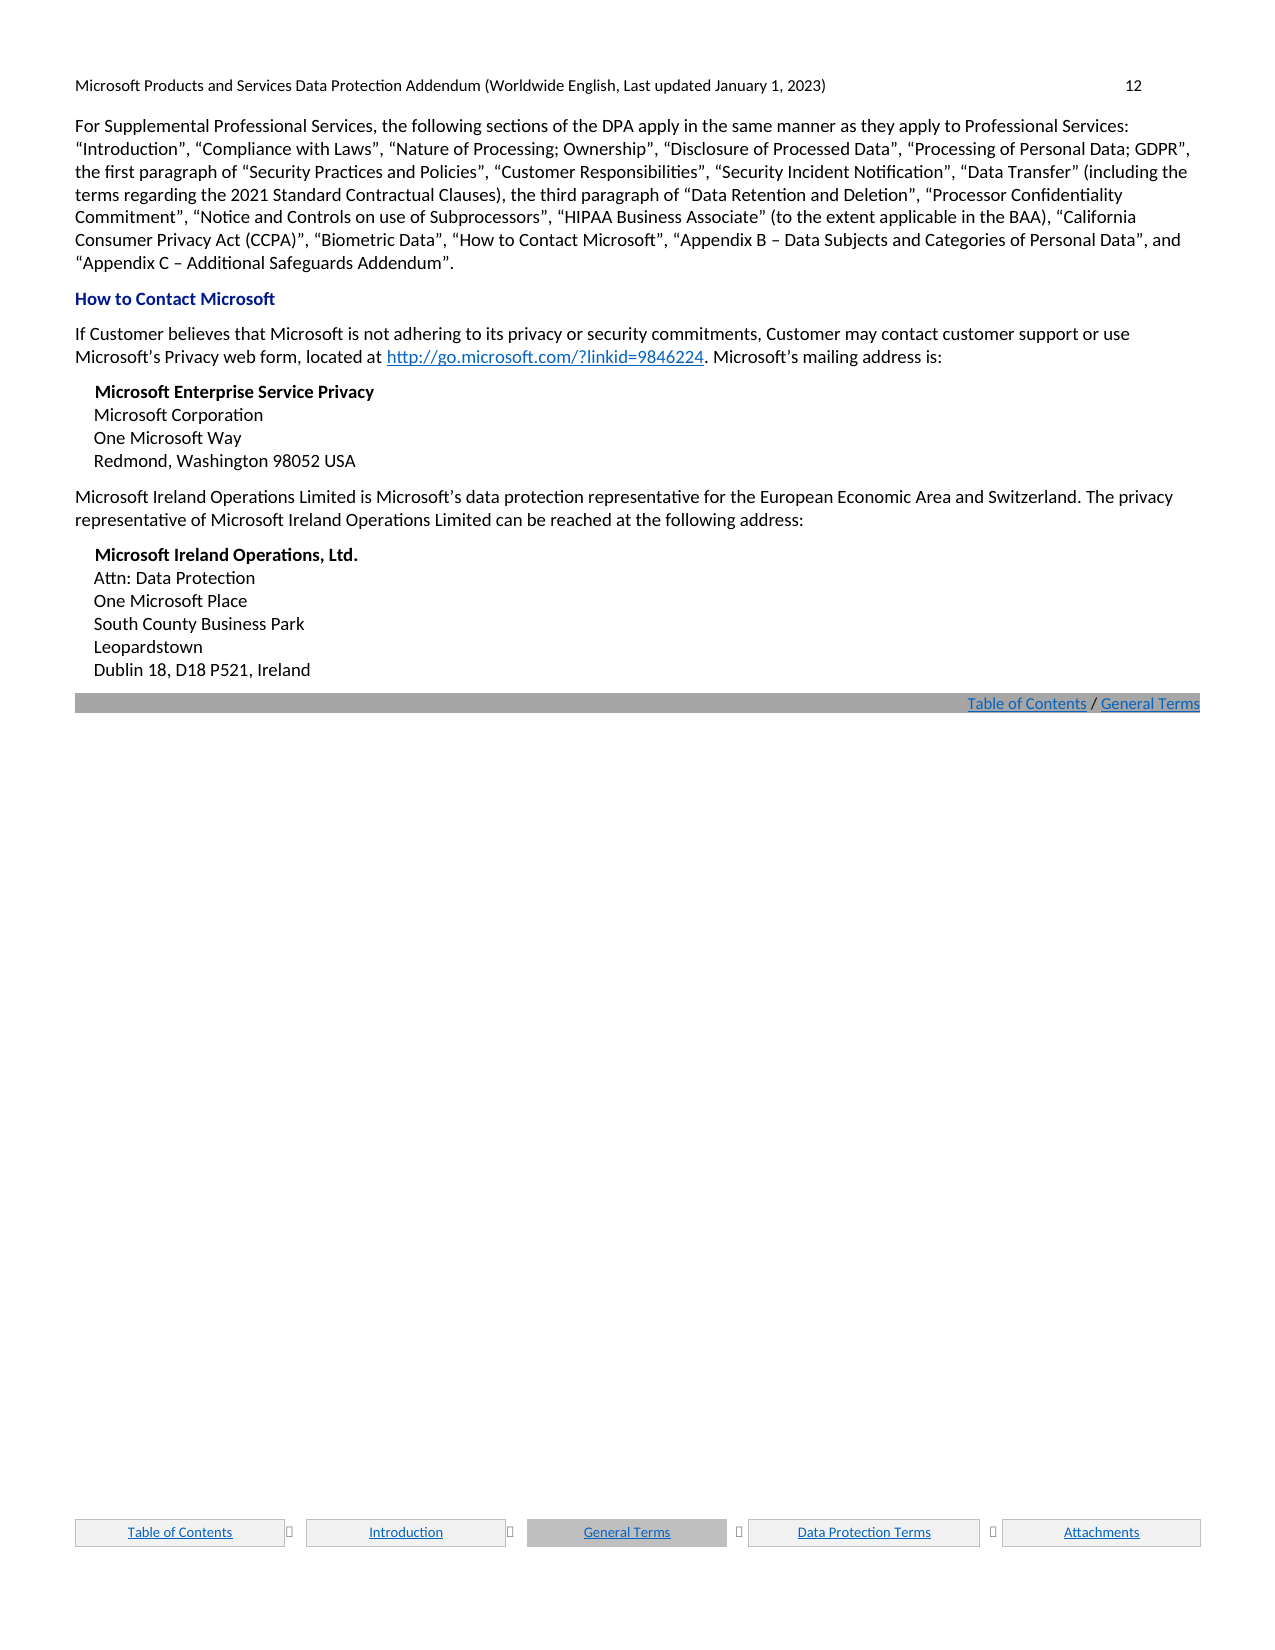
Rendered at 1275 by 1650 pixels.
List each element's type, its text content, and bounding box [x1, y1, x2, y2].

list Microsoft Corporation [94, 404, 1200, 427]
list South County Business Park [94, 612, 1200, 635]
list Microsoft Enterprise Service Privacy [94, 381, 1200, 404]
list For Supplemental Professional Services, the following sections of the DPA apply in the same manner as they apply to Professional Services: “Introduction”, “Compliance with Laws”, “Nature of Processing; Ownership”, “Disclosure of Processed Data”, “Processing of Personal Data; GDPR”, the first paragraph of “Security Practices and Policies”, “Customer Responsibilities”, “Security Incident Notification”, “Data Transfer” (including the terms regarding the 2021 Standard Contractual Clauses), the third paragraph of “Data Retention and Deletion”, “Processor Confidentiality Commitment”, “Notice and Controls on use of Subprocessors”, “HIPAA Business Associate” (to the extent applicable in the BAA), “California Consumer Privacy Act (CCPA)”, “Biometric Data”, “How to Contact Microsoft”, “Appendix B – Data Subjects and Categories of Personal Data”, and “Appendix C – Additional Safeguards Addendum”. [75, 114, 1200, 274]
list Attn: Data Protection [94, 566, 1200, 589]
list Leopardstown [94, 635, 1200, 658]
list Microsoft Ireland Operations, Ltd. [94, 543, 1200, 566]
list Microsoft Ireland Operations Limited is Microsoft’s data protection representative for the European Economic Area and Switzerland. The privacy representative of Microsoft Ireland Operations Limited can be reached at the following address: [75, 485, 1200, 531]
subtitle How to Contact Microsoft [75, 287, 1200, 310]
list Redmond, Washington 98052 USA [94, 449, 1200, 472]
list If Customer believes that Microsoft is not adhering to its privacy or security commitments, Customer may contact customer support or use Microsoft’s Privacy web form, located at http://go.microsoft.com/?linkid=9846224. Microsoft’s mailing address is: [75, 322, 1200, 368]
list Dublin 18, D18 P521, Ireland [94, 658, 1200, 681]
list One Microsoft Way [94, 427, 1200, 449]
list One Microsoft Place [94, 589, 1200, 612]
list Table of Contents / General Terms [75, 693, 1200, 713]
